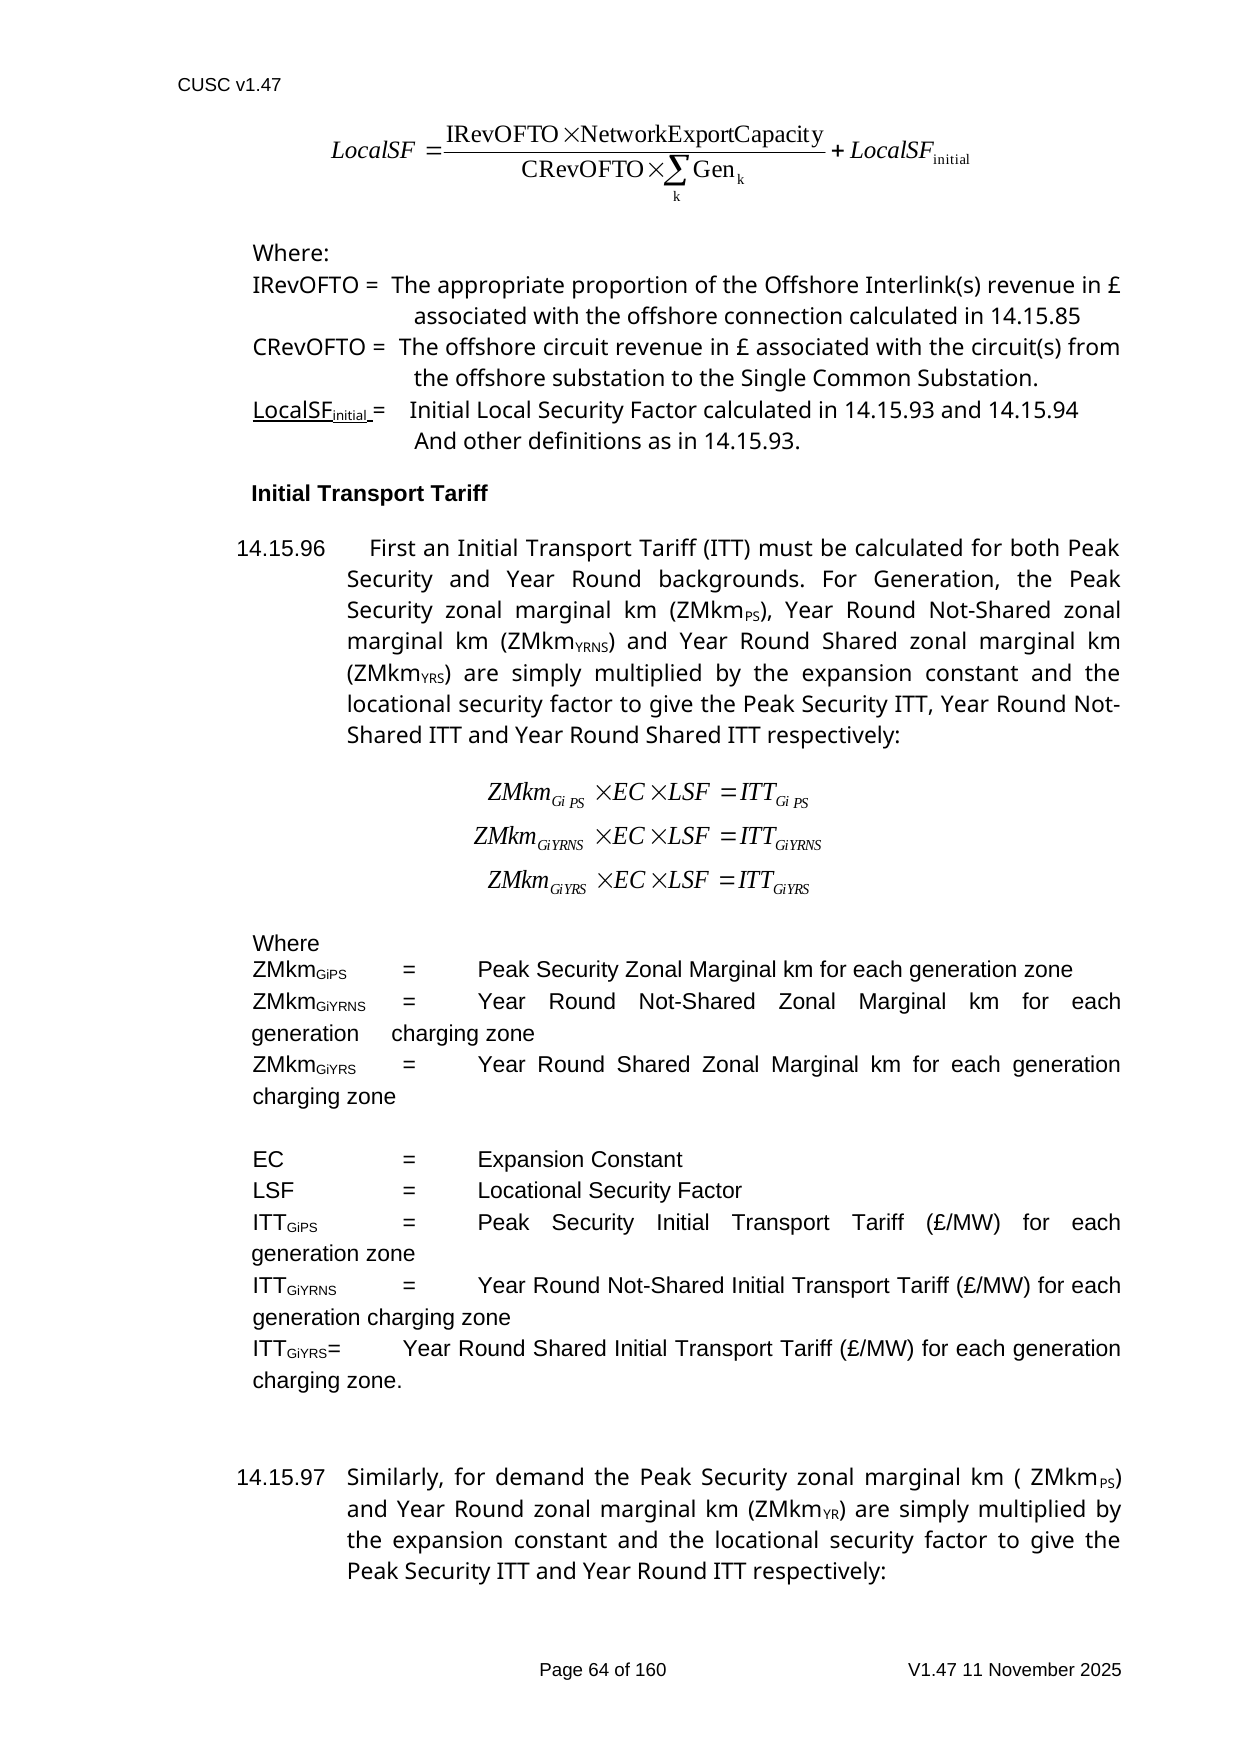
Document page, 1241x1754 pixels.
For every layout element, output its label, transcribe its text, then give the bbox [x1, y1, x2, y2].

subtitle Initial Transport Tariff [251, 480, 1121, 506]
text Where: [177, 237, 1121, 269]
text ZMkmGiPS = Peak Security Zonal Marginal km for each generation zone ZMkmGiYRNS = Year Round Not-Shared Zonal Marginal km for each generation charging zone [251, 956, 1121, 1046]
text ZMkmGiYRS = Year Round Shared Zonal Marginal km for each generation charging zone [252, 1051, 1121, 1109]
text ITTGiPS = Peak Security Initial Transport Tariff (£/MW) for each generation zone [251, 1209, 1121, 1267]
text LSF = Locational Security Factor [177, 1177, 1121, 1204]
text Where [177, 930, 1121, 956]
text EC = Expansion Constant [177, 1146, 1121, 1172]
text LocalSFinitial = Initial Local Security Factor calculated in 14.15.93 and 14.15.94 [177, 394, 1121, 425]
text ITTGiYRS = Year Round Shared Initial Transport Tariff (£/MW) for each generation charging zone. [252, 1335, 1121, 1393]
text ITTGiYRNS = Year Round Not-Shared Initial Transport Tariff (£/MW) for each generation charging zone [252, 1272, 1121, 1330]
text IRevOFTO = The appropriate proportion of the Offshore Interlink(s) revenue in £ associated with the offshore connection calculated in 14.15.85 [252, 269, 1121, 331]
list First an Initial Transport Tariff (ITT) must be calculated for both Peak Security and Year Round backgrounds. For Generation, the Peak Security zonal marginal km (ZMkmPS), Year Round Not-Shared zonal marginal km (ZMkmYRNS) and Year Round Shared zonal marginal km (ZMkmYRS) are simply multiplied by the expansion constant and the locational security factor to give the Peak Security ITT, Year Round Not-Shared ITT and Year Round Shared ITT respectively: [236, 531, 1121, 750]
list Similarly, for demand the Peak Security zonal marginal km ( ZMkmPS) and Year Round zonal marginal km (ZMkmYR) are simply multiplied by the expansion constant and the locational security factor to give the Peak Security ITT and Year Round ITT respectively: [236, 1461, 1121, 1586]
text And other definitions as in 14.15.93. [402, 425, 1121, 456]
text CRevOFTO = The offshore circuit revenue in £ associated with the circuit(s) from the offshore substation to the Single Common Substation. [252, 331, 1121, 394]
